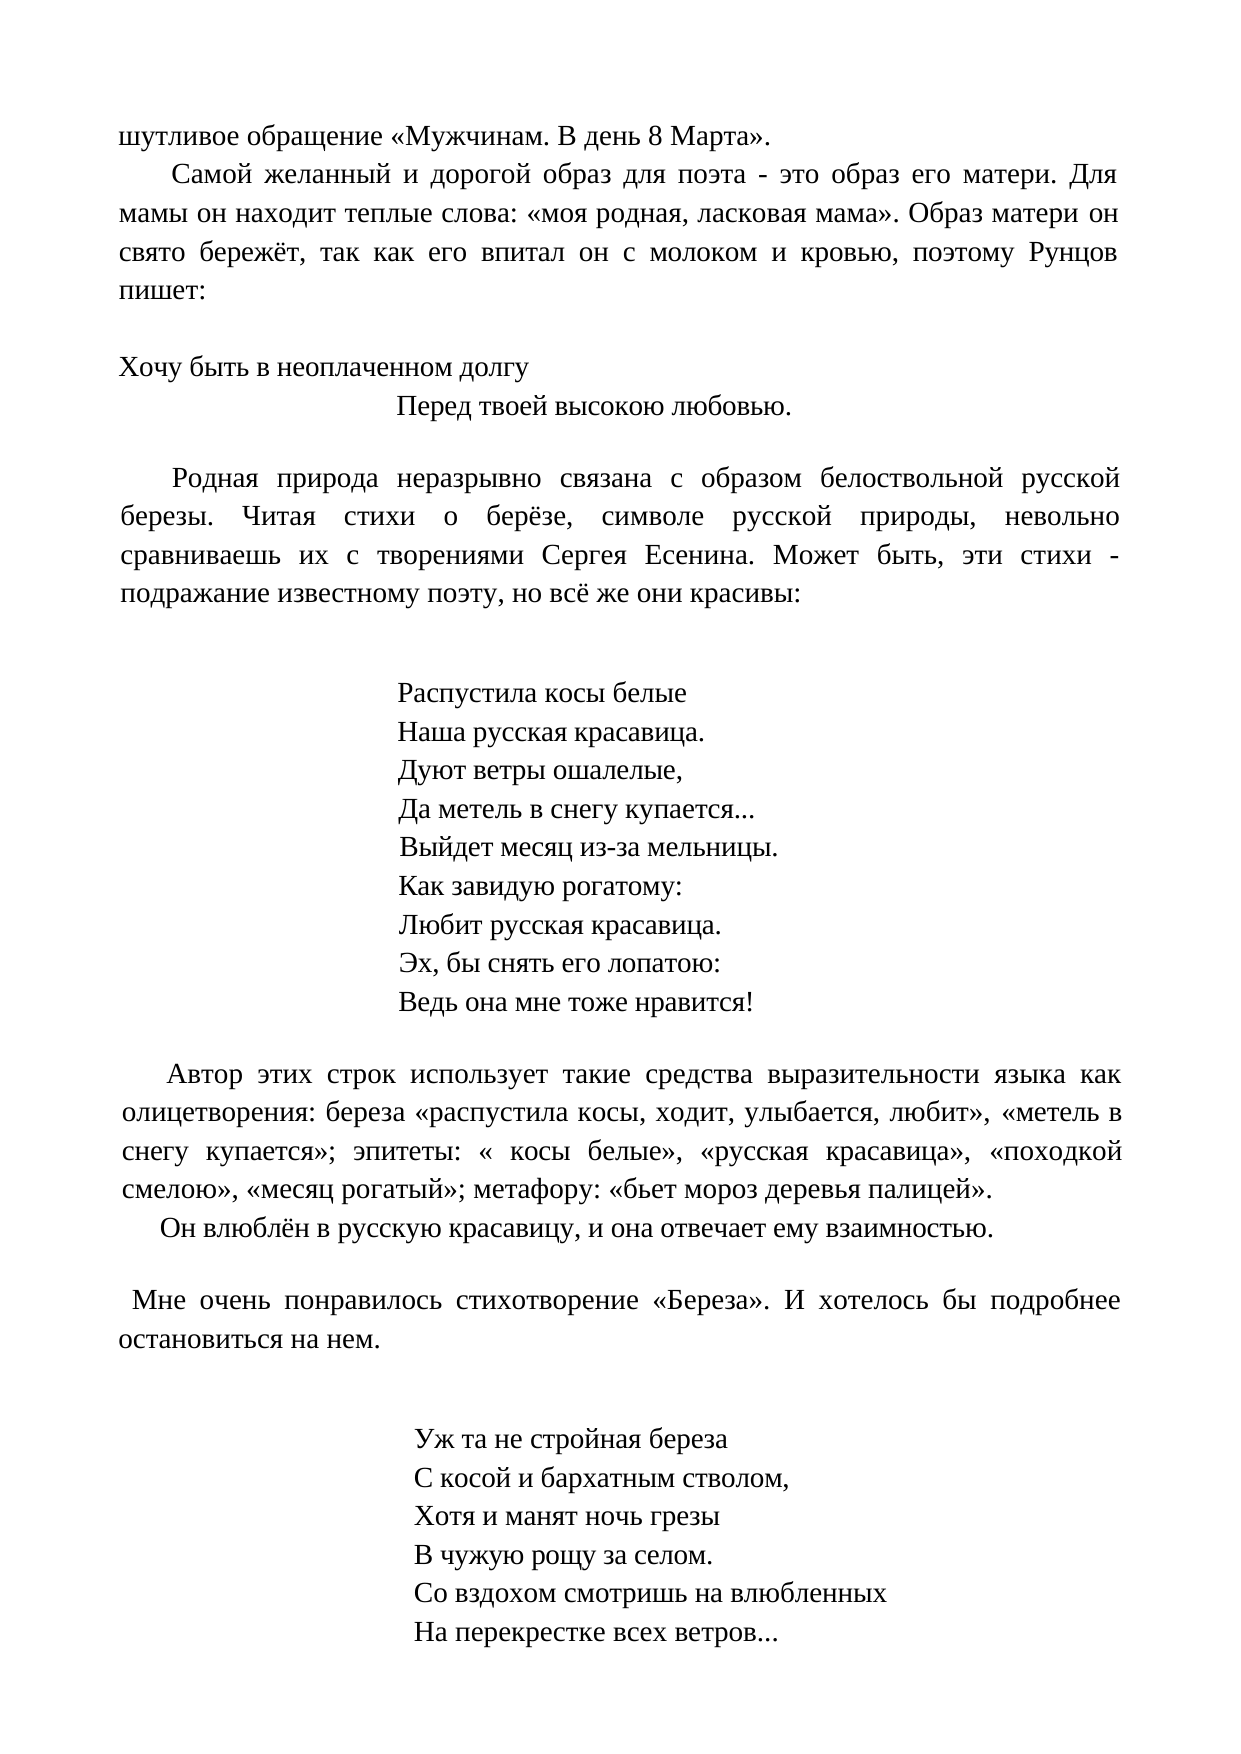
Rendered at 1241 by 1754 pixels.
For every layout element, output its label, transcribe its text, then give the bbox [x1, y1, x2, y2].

text Он влюблён в русскую красавицу, и она отвечает ему взаимностью. [159, 1210, 1122, 1244]
text На перекрестке всех ветров... [414, 1614, 1115, 1647]
text Эх, бы снять его лопатою: [399, 946, 1122, 979]
text В чужую рощу за селом. [414, 1537, 1122, 1570]
text Дуют ветры ошалелые, [398, 752, 1122, 786]
text Выйдет месяц из-за мельницы. [399, 829, 1122, 863]
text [118, 118, 1119, 152]
text Перед твоей высокою любовью. [396, 388, 1122, 421]
text Наша русская красавица. [397, 714, 1122, 747]
text С косой и бархатным стволом, [414, 1460, 1122, 1493]
text Да метель в снегу купается... [398, 791, 1122, 824]
text Родная природа неразрывно связана с образом белоствольной русской березы. Читая стихи о берёзе, символе русской природы, невольно сравниваешь их с творениями Сергея Есенина. Может быть, эти стихи -подражание известному поэту, но всё же они красивы: [120, 460, 1121, 609]
text Самой желанный и дорогой образ для поэта - это образ его матери. Для мамы он находит теплые слова: «моя родная, ласковая мама». Образ матери он свято бережёт, так как его впитал он с молоком и кровью, поэтому Рунцов пишет: [119, 157, 1118, 306]
text Со вздохом смотришь на влюбленных [414, 1575, 1122, 1609]
text Как завидую рогатому: [398, 868, 1122, 902]
text Автор этих строк использует такие средства выразительности языка как олицетворения: береза «распустила косы, ходит, улыбается, любит», «метель в снегу купается»; эпитеты: « косы белые», «русская красавица», «походкой смелою», «месяц рогатый»; метафору: «бьет мороз деревья палицей». [122, 1056, 1122, 1205]
text Мне очень понравилось стихотворение «Береза». И хотелось бы подробнее остановиться на нем. [118, 1282, 1122, 1354]
text Уж та не стройная береза [414, 1421, 1122, 1455]
text Хочу быть в неоплаченном долгу [118, 349, 1114, 383]
text Хотя и манят ночь грезы [414, 1498, 1122, 1532]
text Любит русская красавица. [399, 907, 1122, 941]
text Ведь она мне тоже нравится! [398, 984, 1122, 1018]
text Распустила косы белые [397, 675, 1122, 709]
